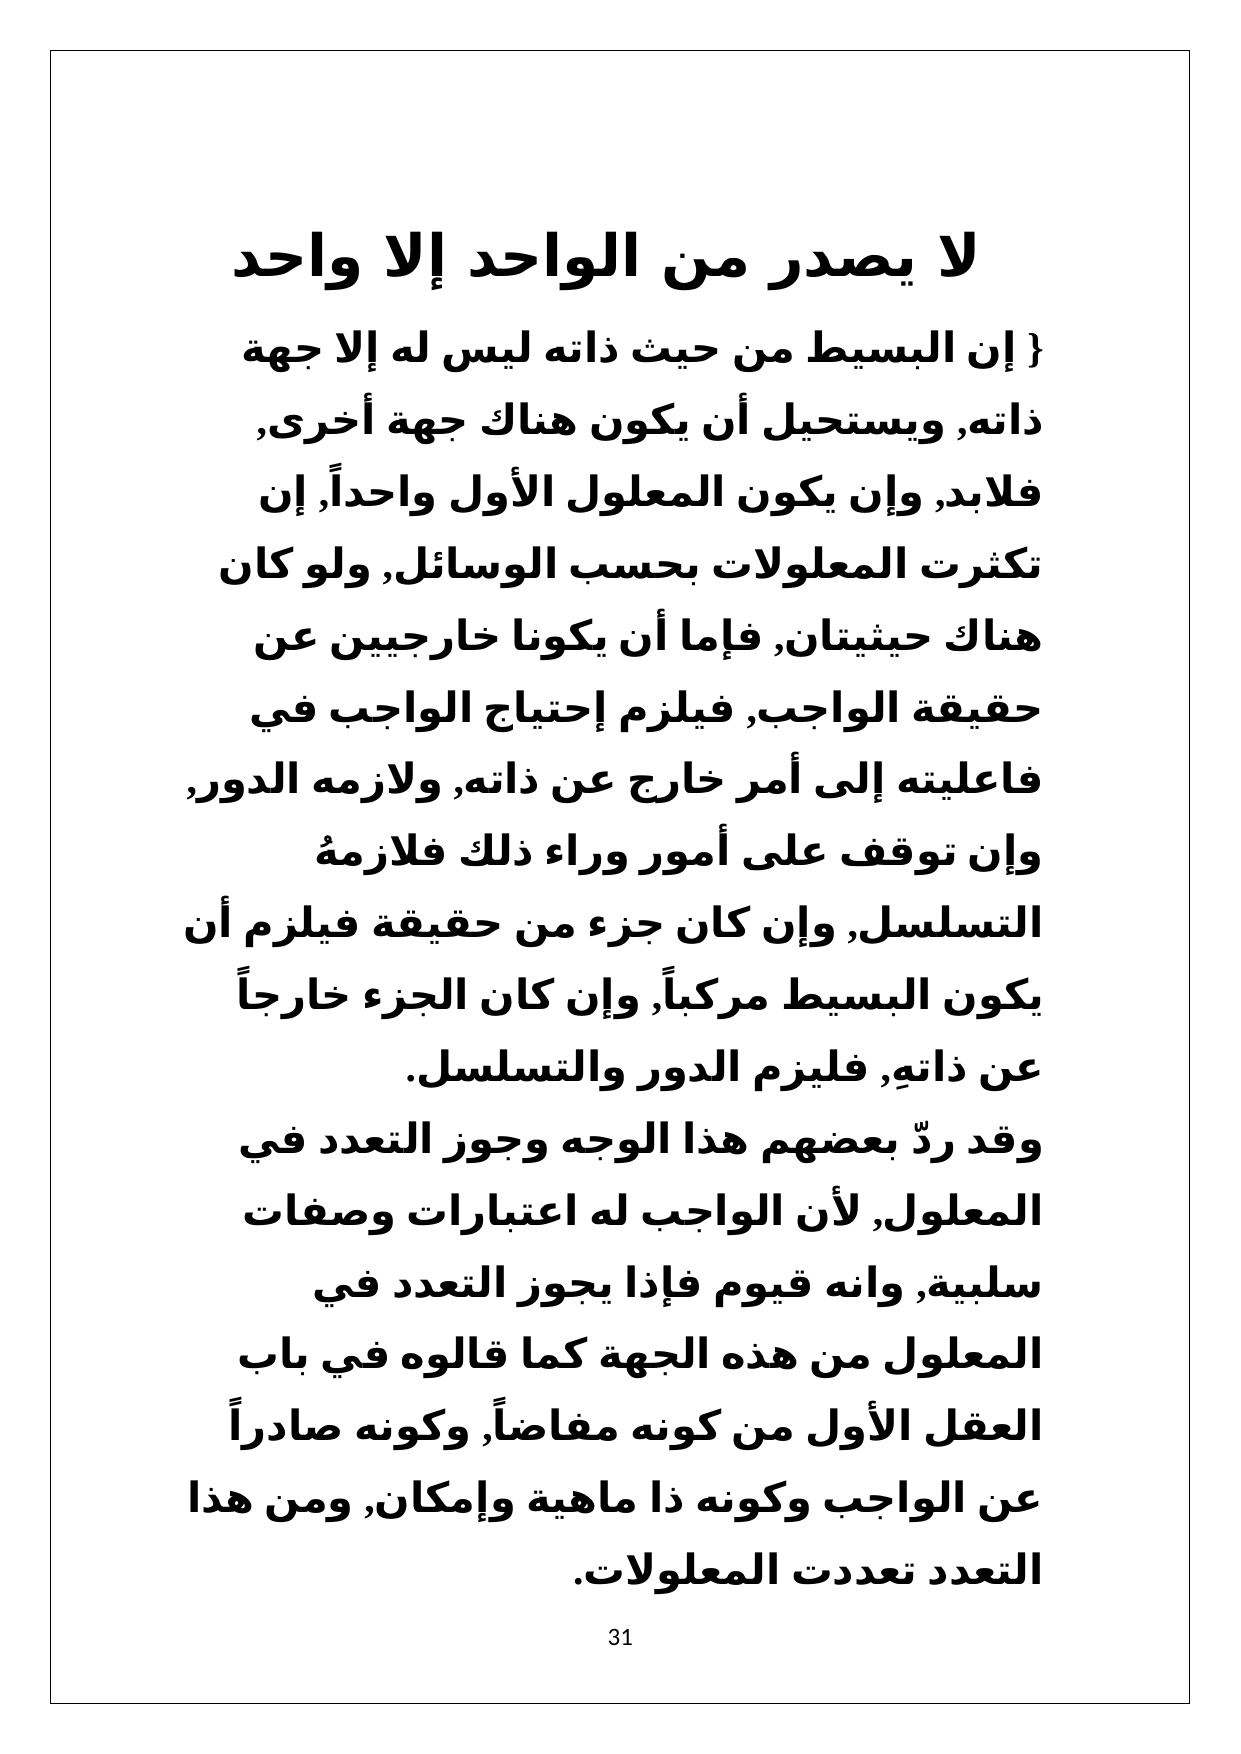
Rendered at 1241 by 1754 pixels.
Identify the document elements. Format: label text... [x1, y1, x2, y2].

text وقد ردّ بعضهم هذا الوجه وجوز التعدد في المعلول, لأن الواجب له اعتبارات وصفات سلبية, وانه قيوم فإذا يجوز التعدد في المعلول من هذه الجهة كما قالوه في باب العقل الأول من كونه مفاضاً, وكونه صادراً عن الواجب وكونه ذا ماهية وإمكان, ومن هذا التعدد تعددت المعلولات. [169, 1114, 1044, 1593]
text { إن البسيط من حيث ذاته ليس له إلا جهة ذاته, ويستحيل أن يكون هناك جهة أخرى, فلابد, وإن يكون المعلول الأول واحداً, إن تكثرت المعلولات بحسب الوسائل, ولو كان هناك حيثيتان, فإما أن يكونا خارجيين عن حقيقة الواجب, فيلزم إحتياج الواجب في فاعليته إلى أمر خارج عن ذاته, ولازمه الدور, وإن توقف على أمور وراء ذلك فلازمهُ التسلسل, وإن كان جزء من حقيقة فيلزم أن يكون البسيط مركباً, وإن كان الجزء خارجاً عن ذاتهِ, فليزم الدور والتسلسل. [169, 324, 1044, 1090]
text لا يصدر من الواحد إلا واحد [169, 222, 1044, 290]
